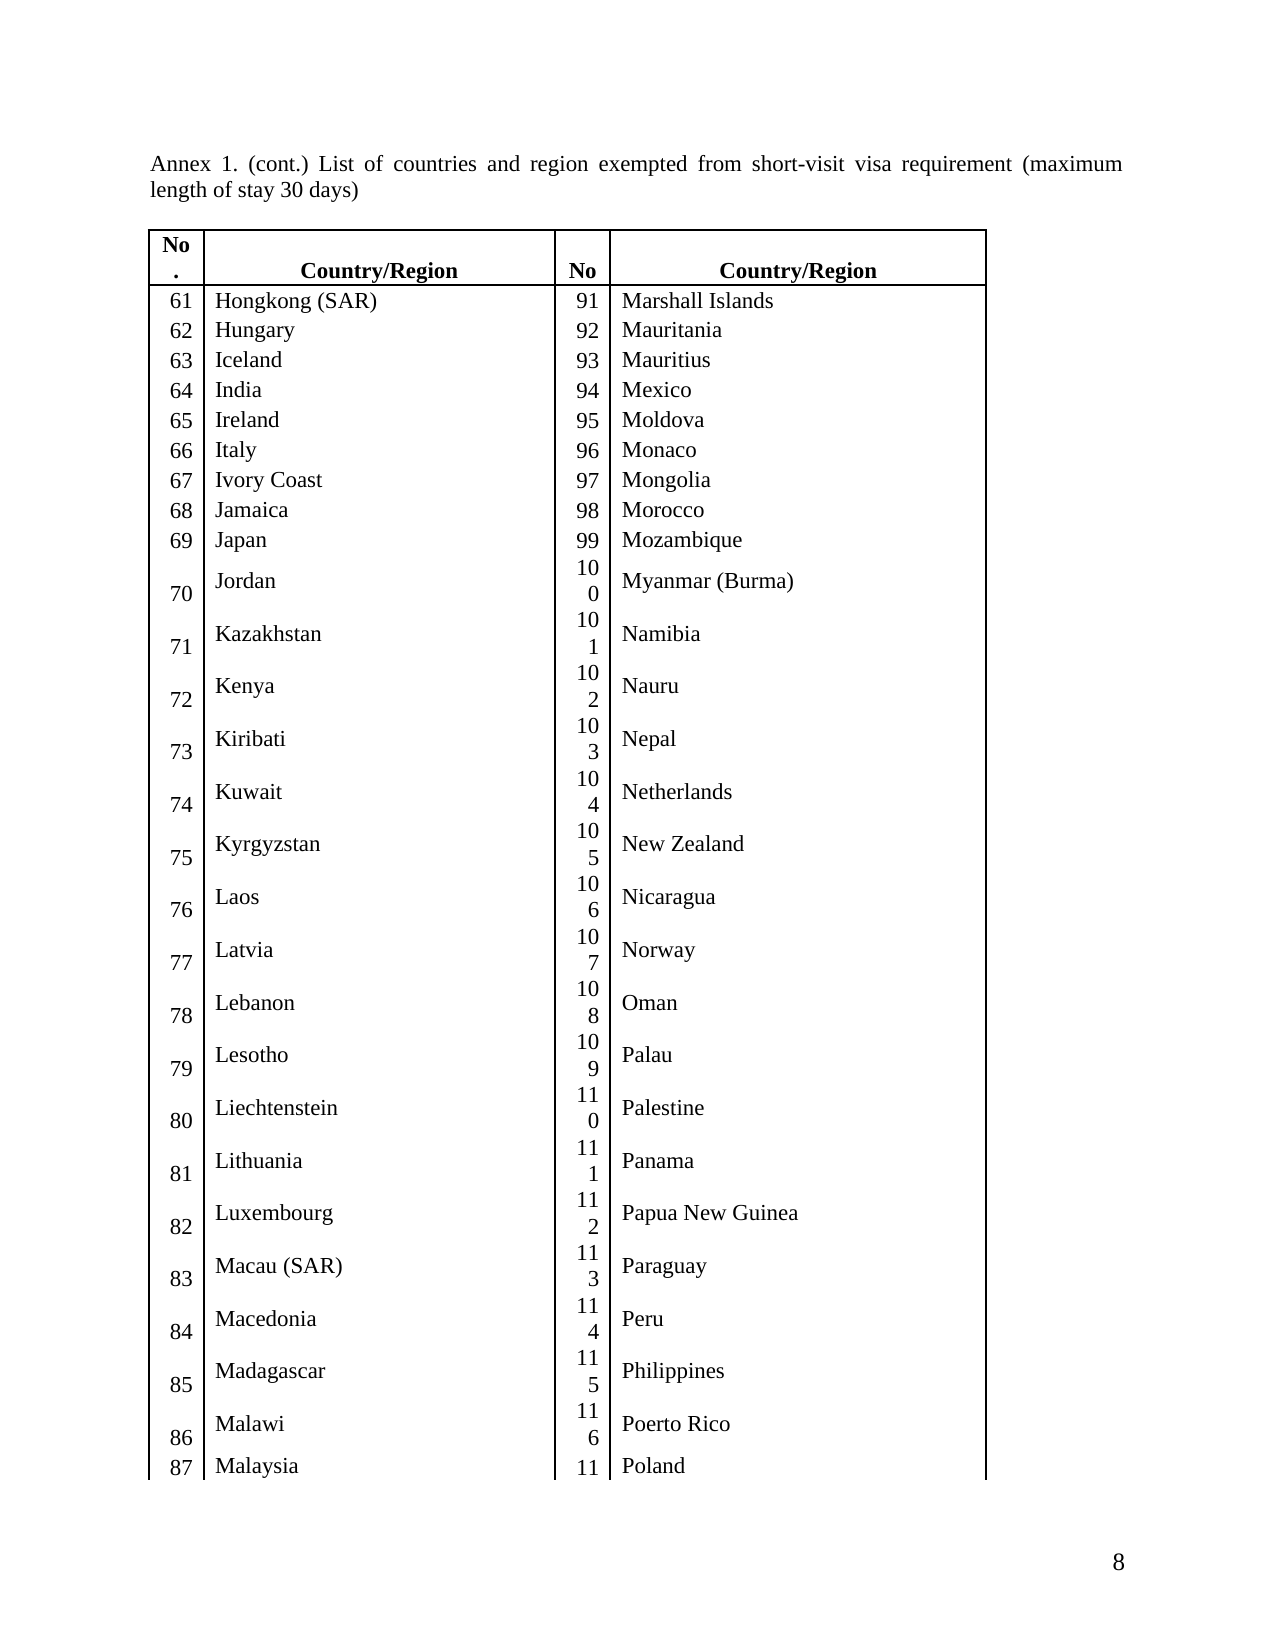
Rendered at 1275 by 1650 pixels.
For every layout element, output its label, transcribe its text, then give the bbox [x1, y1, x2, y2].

table_cell Papua New Guinea [611, 1186, 985, 1239]
table_cell 62 [150, 314, 203, 344]
table_cell 82 [150, 1186, 203, 1239]
table_cell 97 [556, 464, 609, 494]
table_cell 77 [150, 923, 203, 976]
table_cell 100 [556, 554, 609, 607]
table_cell Marshall Islands [611, 286, 985, 314]
table_cell 80 [150, 1081, 203, 1134]
table_cell 79 [150, 1028, 203, 1081]
table_cell 110 [556, 1081, 609, 1134]
table_cell Macau (SAR) [205, 1239, 554, 1292]
table_cell Kuwait [205, 765, 554, 817]
table_cell 105 [556, 818, 609, 870]
table_cell Liechtenstein [205, 1081, 554, 1134]
table_cell India [205, 374, 554, 404]
table_cell Norway [611, 923, 985, 976]
table_cell 101 [556, 607, 609, 659]
table_cell 113 [556, 1239, 609, 1292]
table_cell Ireland [205, 404, 554, 434]
table_cell 81 [150, 1134, 203, 1186]
table_header Country/Region [205, 231, 554, 284]
table_cell 112 [556, 1186, 609, 1239]
table_cell Latvia [205, 923, 554, 976]
table_cell Lesotho [205, 1028, 554, 1081]
table_cell 109 [556, 1028, 609, 1081]
table_cell Philippines [611, 1345, 985, 1397]
table_cell 117 [556, 1450, 609, 1480]
table_cell Poerto Rico [611, 1397, 985, 1450]
table_cell Nauru [611, 659, 985, 712]
table_cell Mauritius [611, 344, 985, 374]
table_cell 71 [150, 607, 203, 659]
table_cell 61 [150, 286, 203, 314]
table_cell 67 [150, 464, 203, 494]
table_cell Kyrgyzstan [205, 818, 554, 870]
table_cell Palau [611, 1028, 985, 1081]
table_cell Mauritania [611, 314, 985, 344]
table_cell 115 [556, 1345, 609, 1397]
table_cell Paraguay [611, 1239, 985, 1292]
table_cell Myanmar (Burma) [611, 554, 985, 607]
table_cell 83 [150, 1239, 203, 1292]
table_cell 76 [150, 870, 203, 923]
table_cell Jamaica [205, 494, 554, 524]
table_cell Ivory Coast [205, 464, 554, 494]
table_cell 91 [556, 286, 609, 314]
table_cell Hungary [205, 314, 554, 344]
table_cell Moldova [611, 404, 985, 434]
table_cell Hongkong (SAR) [205, 286, 554, 314]
table_cell Laos [205, 870, 554, 923]
table_cell 99 [556, 524, 609, 554]
table_cell 96 [556, 434, 609, 464]
table_cell Netherlands [611, 765, 985, 817]
table_cell 94 [556, 374, 609, 404]
table_cell 93 [556, 344, 609, 374]
table_cell 84 [150, 1292, 203, 1344]
table_cell Monaco [611, 434, 985, 464]
table_cell 116 [556, 1397, 609, 1450]
table_cell 114 [556, 1292, 609, 1344]
table_cell 78 [150, 976, 203, 1028]
table_header No [556, 231, 609, 284]
text Annex 1. (cont.) List of countries and region exempted from short-visit visa requirement (maximum length of stay 30 days) [150, 150, 1125, 203]
table_cell Mongolia [611, 464, 985, 494]
table_cell 64 [150, 374, 203, 404]
table_cell Jordan [205, 554, 554, 607]
table_cell Lebanon [205, 976, 554, 1028]
table_cell Oman [611, 976, 985, 1028]
table_cell Malaysia [205, 1450, 554, 1480]
table_cell Namibia [611, 607, 985, 659]
table_cell 85 [150, 1345, 203, 1397]
table_cell 66 [150, 434, 203, 464]
table_cell Madagascar [205, 1345, 554, 1397]
table_cell Japan [205, 524, 554, 554]
table_cell 108 [556, 976, 609, 1028]
table_cell 63 [150, 344, 203, 374]
table_cell Kiribati [205, 712, 554, 765]
table_cell 87 [150, 1450, 203, 1480]
table_cell 107 [556, 923, 609, 976]
table_cell Nicaragua [611, 870, 985, 923]
table_cell Mexico [611, 374, 985, 404]
table_cell 95 [556, 404, 609, 434]
table_cell Mozambique [611, 524, 985, 554]
table_cell 111 [556, 1134, 609, 1186]
table_cell 68 [150, 494, 203, 524]
table_cell Malawi [205, 1397, 554, 1450]
table_cell Lithuania [205, 1134, 554, 1186]
table_header No. [150, 231, 203, 284]
table_cell Iceland [205, 344, 554, 374]
table_cell 86 [150, 1397, 203, 1450]
table_cell 102 [556, 659, 609, 712]
table_cell 65 [150, 404, 203, 434]
table_cell Morocco [611, 494, 985, 524]
table_cell 73 [150, 712, 203, 765]
table_cell 70 [150, 554, 203, 607]
table_cell Nepal [611, 712, 985, 765]
table_cell Peru [611, 1292, 985, 1344]
table_cell Panama [611, 1134, 985, 1186]
table_header Country/Region [611, 231, 985, 284]
table_cell 75 [150, 818, 203, 870]
table_cell 72 [150, 659, 203, 712]
table_cell New Zealand [611, 818, 985, 870]
table_cell 106 [556, 870, 609, 923]
table_cell Luxembourg [205, 1186, 554, 1239]
table_cell Poland [611, 1450, 985, 1480]
table_cell Macedonia [205, 1292, 554, 1344]
table_cell Palestine [611, 1081, 985, 1134]
table_cell 74 [150, 765, 203, 817]
table_cell Italy [205, 434, 554, 464]
table_cell 98 [556, 494, 609, 524]
table_cell 69 [150, 524, 203, 554]
table_cell Kazakhstan [205, 607, 554, 659]
table_cell 92 [556, 314, 609, 344]
table_cell 103 [556, 712, 609, 765]
table_cell 104 [556, 765, 609, 817]
table_cell Kenya [205, 659, 554, 712]
